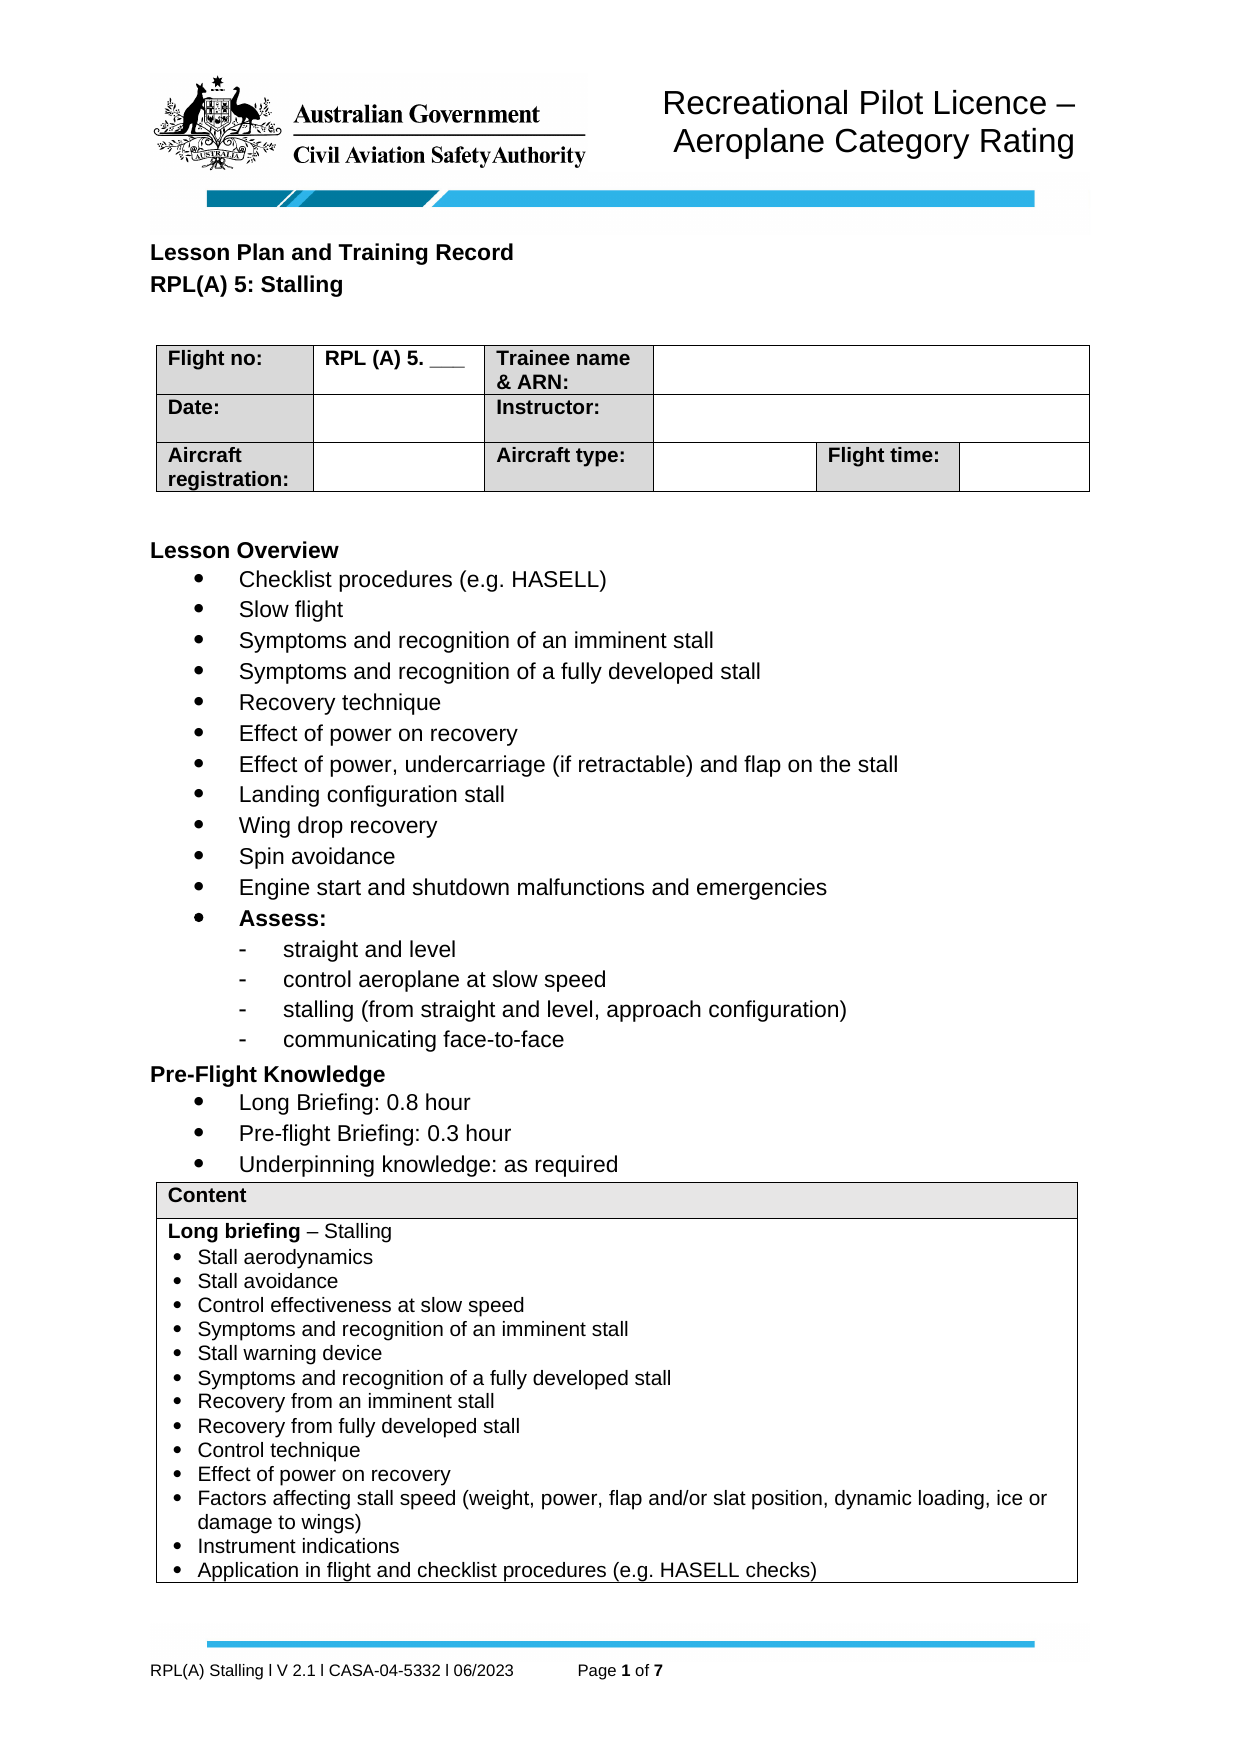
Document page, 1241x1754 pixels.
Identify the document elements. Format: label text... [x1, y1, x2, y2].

table_cell [960, 443, 1089, 491]
list Long Briefing: 0.8 hour [194, 1089, 1090, 1116]
table_cell [654, 443, 816, 491]
picture [150, 73, 1091, 235]
subtitle Lesson Plan and Training Record [150, 239, 1090, 265]
table_header Trainee name & ARN: [485, 346, 653, 394]
table_cell [314, 443, 484, 491]
picture [150, 1623, 1091, 1662]
list Effect of power, undercarriage (if retractable) and flap on the stall [194, 751, 1090, 777]
list Effect of power on recovery [194, 720, 1090, 747]
list Checklist procedures (e.g. HASELL) [194, 566, 1090, 592]
list Wing drop recovery [194, 812, 1090, 839]
table_cell [654, 395, 1089, 442]
list Symptoms and recognition of an imminent stall [194, 627, 1090, 654]
subtitle RPL(A) 5: Stalling [150, 271, 1090, 298]
subtitle Pre-Flight Knowledge [150, 1061, 1090, 1087]
list Spin avoidance [194, 843, 1090, 870]
list Assess: [194, 905, 1090, 932]
list Underpinning knowledge: as required [194, 1151, 1090, 1178]
list straight and level [238, 936, 1090, 962]
table_cell Aircraft registration: [157, 443, 313, 491]
table_header RPL (A) 5. ___ [314, 346, 484, 394]
table_header Flight no: [157, 346, 313, 394]
table_header Content [157, 1183, 1077, 1218]
subtitle Lesson Overview [150, 537, 1090, 563]
table_cell [314, 395, 484, 442]
list communicating face-to-face [238, 1026, 1090, 1053]
list Engine start and shutdown malfunctions and emergencies [194, 874, 1090, 901]
list Slow flight [194, 596, 1090, 623]
table_header [654, 346, 1089, 394]
table_cell Instructor: [485, 395, 653, 442]
list Recovery technique [194, 689, 1090, 716]
table_cell Date: [157, 395, 313, 442]
list Pre-flight Briefing: 0.3 hour [194, 1120, 1090, 1147]
list control aeroplane at slow speed [238, 966, 1090, 992]
list Landing configuration stall [194, 781, 1090, 808]
table_cell Flight time: [817, 443, 959, 491]
table_cell Long briefing – Stalling Stall aerodynamics Stall avoidance Control effectiveness at slow speed Symptoms and recognition of an imminent stall Stall warning device Symptoms and recognition of a fully developed stall Recovery from an imminent stall Recovery from fully developed stall Control technique Effect of power on recovery Factors affecting stall speed (weight, power, flap and/or slat position, dynamic loading, ice or damage to wings) Instrument indications Application in flight and checklist procedures (e.g. HASELL checks) [157, 1219, 1077, 1582]
table_cell Aircraft type: [485, 443, 653, 491]
list stalling (from straight and level, approach configuration) [238, 996, 1090, 1022]
list Symptoms and recognition of a fully developed stall [194, 658, 1090, 685]
